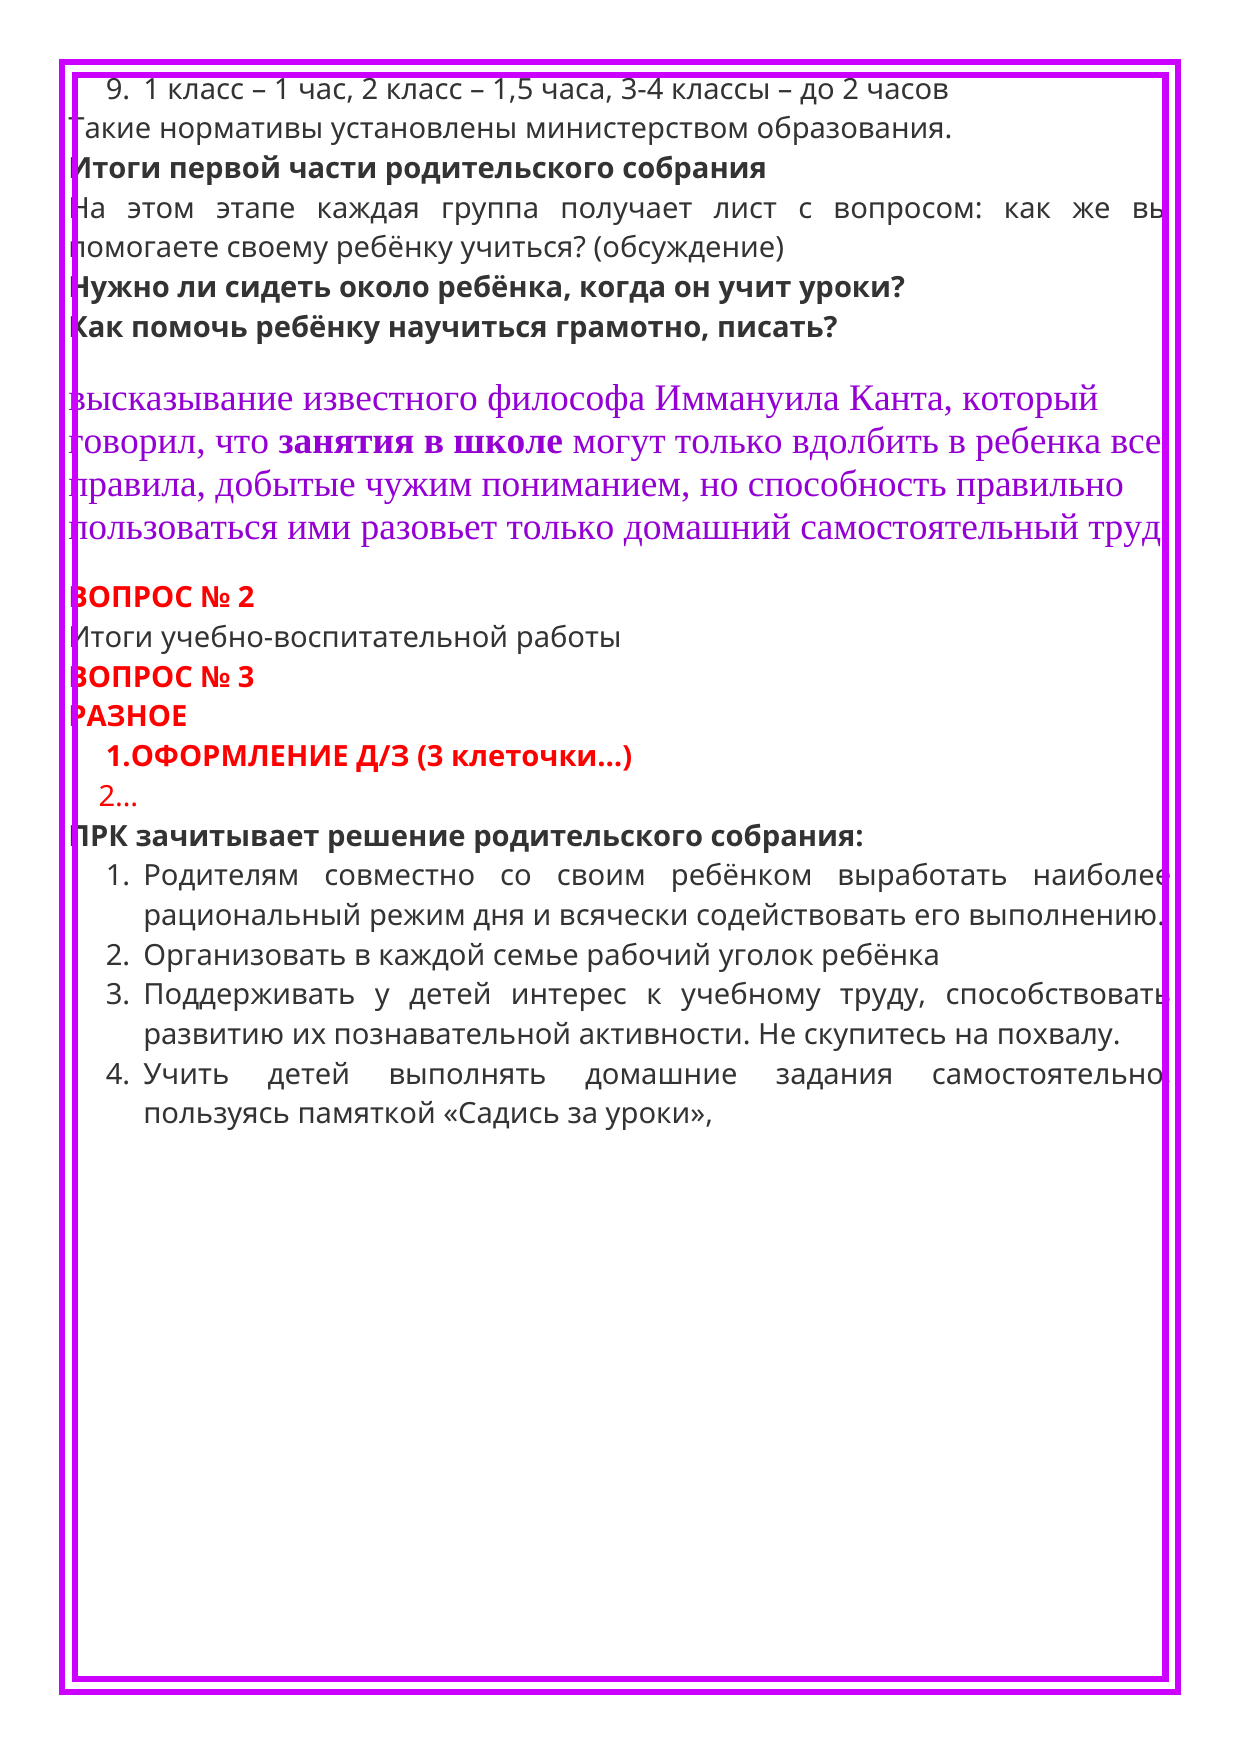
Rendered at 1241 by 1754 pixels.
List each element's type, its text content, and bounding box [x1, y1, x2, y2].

text 2… [78, 775, 1162, 815]
list Организовать в каждой семье рабочий уголок ребёнка [106, 934, 1162, 973]
text ПРК зачитывает решение родительского собрания: [78, 815, 1162, 854]
text Итоги первой части родительского собрания [78, 147, 1162, 187]
text РАЗНОЕ [78, 696, 1162, 735]
text На этом этапе каждая группа получает лист с вопросом: как же вы помогаете своему ребёнку учиться? (обсуждение) [78, 187, 1162, 266]
text ВОПРОС № 2 [78, 577, 1162, 616]
list 1 класс – 1 час, 2 класс – 1,5 часа, 3-4 классы – до 2 часов [106, 68, 1172, 108]
text Итоги учебно-воспитательной работы [78, 616, 1162, 656]
text ВОПРОС № 3 [78, 656, 1162, 696]
text 1.ОФОРМЛЕНИЕ Д/З (3 клеточки…) [106, 735, 1162, 775]
list Поддерживать у детей интерес к учебному труду, способствовать развитию их познавательной активности. Не скупитесь на похвалу. [106, 973, 1162, 1053]
text высказывание известного философа Иммануила Канта, который говорил, что занятия в школе могут только вдолбить в ребенка все правила, добытые чужим пониманием, но способность правильно пользоваться ими разовьет только домашний самостоятельный труд. [78, 375, 1162, 547]
text Такие нормативы установлены министерством образования. [78, 108, 1162, 147]
text Нужно ли сидеть около ребёнка, когда он учит уроки? [78, 266, 1162, 306]
list Родителям совместно со своим ребёнком выработать наиболее рациональный режим дня и всячески содействовать его выполнению. [106, 854, 1162, 934]
list Учить детей выполнять домашние задания самостоятельно, пользуясь памяткой «Садись за уроки», [106, 1053, 1162, 1132]
text Как помочь ребёнку научиться грамотно, писать? [78, 306, 1162, 346]
